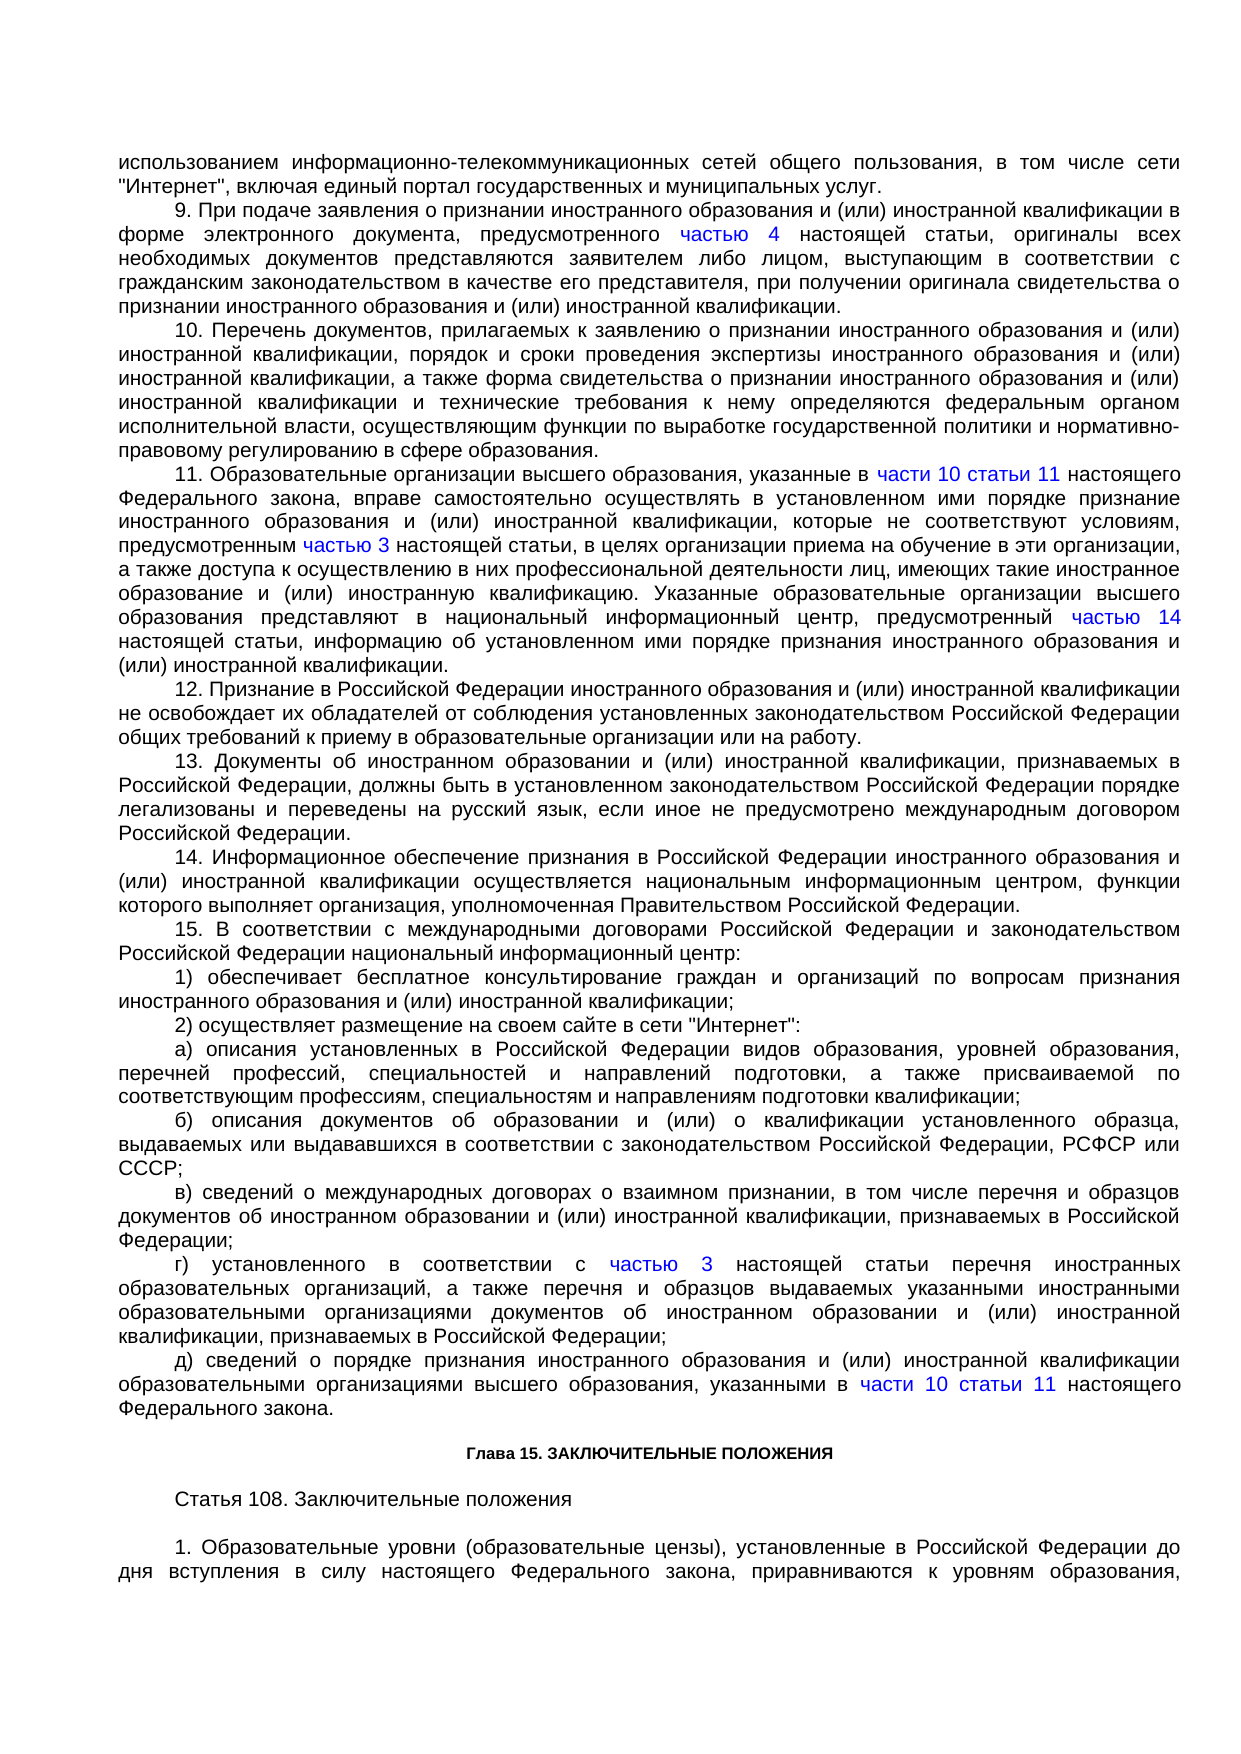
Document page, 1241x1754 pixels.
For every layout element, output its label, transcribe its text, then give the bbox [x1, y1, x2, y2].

text а) описания установленных в Российской Федерации видов образования, уровней образования, перечней профессий, специальностей и направлений подготовки, а также присваиваемой по соответствующим профессиям, специальностям и направлениям подготовки квалификации; [118, 1036, 1181, 1108]
text 2) осуществляет размещение на своем сайте в сети "Интернет": [118, 1012, 1181, 1036]
text г) установленного в соответствии с частью 3 настоящей статьи перечня иностранных образовательных организаций, а также перечня и образцов выдаваемых указанными иностранными образовательными организациями документов об иностранном образовании и (или) иностранной квалификации, признаваемых в Российской Федерации; [118, 1252, 1181, 1348]
text 11. Образовательные организации высшего образования, указанные в части 10 статьи 11 настоящего Федерального закона, вправе самостоятельно осуществлять в установленном ими порядке признание иностранного образования и (или) иностранной квалификации, которые не соответствуют условиям, предусмотренным частью 3 настоящей статьи, в целях организации приема на обучение в эти организации, а также доступа к осуществлению в них профессиональной деятельности лиц, имеющих такие иностранное образование и (или) иностранную квалификацию. Указанные образовательные организации высшего образования представляют в национальный информационный центр, предусмотренный частью 14 настоящей статьи, информацию об установленном ими порядке признания иностранного образования и (или) иностранной квалификации. [118, 461, 1181, 677]
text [118, 150, 1181, 198]
text 12. Признание в Российской Федерации иностранного образования и (или) иностранной квалификации не освобождает их обладателей от соблюдения установленных законодательством Российской Федерации общих требований к приему в образовательные организации или на работу. [118, 677, 1181, 749]
text 15. В соответствии с международными договорами Российской Федерации и законодательством Российской Федерации национальный информационный центр: [118, 917, 1181, 964]
text Статья 108. Заключительные положения [118, 1487, 1181, 1511]
text 14. Информационное обеспечение признания в Российской Федерации иностранного образования и (или) иностранной квалификации осуществляется национальным информационным центром, функции которого выполняет организация, уполномоченная Правительством Российской Федерации. [118, 845, 1181, 917]
text Глава 15. ЗАКЛЮЧИТЕЛЬНЫЕ ПОЛОЖЕНИЯ [118, 1444, 1181, 1463]
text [118, 1535, 1181, 1583]
text д) сведений о порядке признания иностранного образования и (или) иностранной квалификации образовательными организациями высшего образования, указанными в части 10 статьи 11 настоящего Федерального закона. [118, 1348, 1181, 1420]
text 10. Перечень документов, прилагаемых к заявлению о признании иностранного образования и (или) иностранной квалификации, порядок и сроки проведения экспертизы иностранного образования и (или) иностранной квалификации, а также форма свидетельства о признании иностранного образования и (или) иностранной квалификации и технические требования к нему определяются федеральным органом исполнительной власти, осуществляющим функции по выработке государственной политики и нормативно-правовому регулированию в сфере образования. [118, 318, 1181, 461]
text б) описания документов об образовании и (или) о квалификации установленного образца, выдаваемых или выдававшихся в соответствии с законодательством Российской Федерации, РСФСР или СССР; [118, 1108, 1181, 1180]
text 13. Документы об иностранном образовании и (или) иностранной квалификации, признаваемых в Российской Федерации, должны быть в установленном законодательством Российской Федерации порядке легализованы и переведены на русский язык, если иное не предусмотрено международным договором Российской Федерации. [118, 749, 1181, 845]
text 9. При подаче заявления о признании иностранного образования и (или) иностранной квалификации в форме электронного документа, предусмотренного частью 4 настоящей статьи, оригиналы всех необходимых документов представляются заявителем либо лицом, выступающим в соответствии с гражданским законодательством в качестве его представителя, при получении оригинала свидетельства о признании иностранного образования и (или) иностранной квалификации. [118, 198, 1181, 318]
text 1) обеспечивает бесплатное консультирование граждан и организаций по вопросам признания иностранного образования и (или) иностранной квалификации; [118, 964, 1181, 1012]
text в) сведений о международных договорах о взаимном признании, в том числе перечня и образцов документов об иностранном образовании и (или) иностранной квалификации, признаваемых в Российской Федерации; [118, 1180, 1181, 1252]
